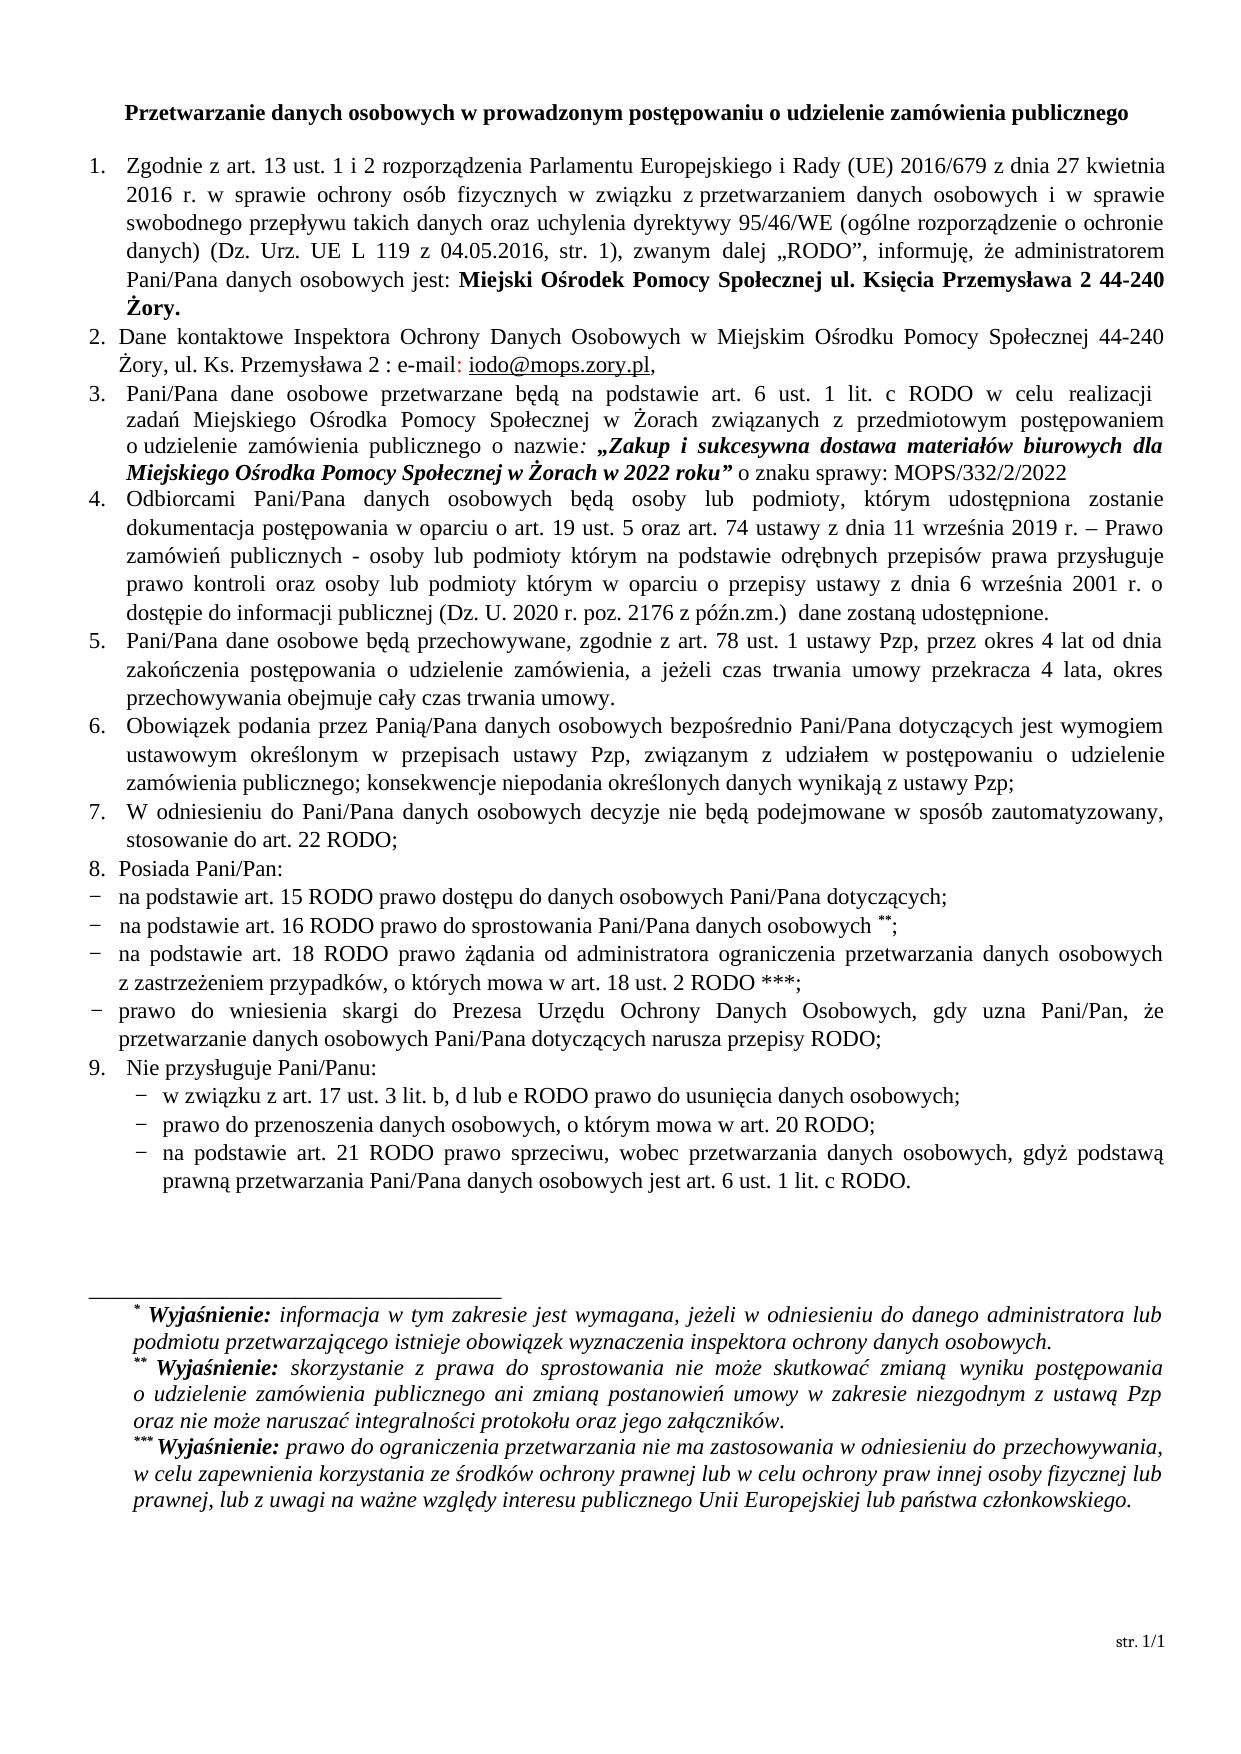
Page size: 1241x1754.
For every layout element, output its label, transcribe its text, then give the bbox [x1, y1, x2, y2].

text * Wyjaśnienie: informacja w tym zakresie jest wymagana, jeżeli w odniesieniu do danego administratora lub podmiotu przetwarzającego istnieje obowiązek wyznaczenia inspektora ochrony danych osobowych. [133, 1301, 1165, 1354]
list prawo do wniesienia skargi do Prezesa Urzędu Ochrony Danych Osobowych, gdy uzna Pani/Pan, że przetwarzanie danych osobowych Pani/Pana dotyczących narusza przepisy RODO; [89, 997, 1165, 1052]
text ____________________________________ [89, 1275, 1165, 1301]
list Dane kontaktowe Inspektora Ochrony Danych Osobowych w Miejskim Ośrodku Pomocy Społecznej 44-240 Żory, ul. Ks. Przemysława 2 : e-mail: iodo@mops.zory.pl, [89, 323, 1165, 378]
list Odbiorcami Pani/Pana danych osobowych będą osoby lub podmioty, którym udostępniona zostanie dokumentacja postępowania w oparciu o art. 19 ust. 5 oraz art. 74 ustawy z dnia 11 września 2019 r. – Prawo zamówień publicznych - osoby lub podmioty którym na podstawie odrębnych przepisów prawa przysługuje prawo kontroli oraz osoby lub podmioty którym w oparciu o przepisy ustawy z dnia 6 września 2001 r. o dostępie do informacji publicznej (Dz. U. 2020 r. poz. 2176 z późn.zm.) dane zostaną udostępnione. [89, 485, 1165, 625]
list Nie przysługuje Pani/Panu: [89, 1054, 1165, 1080]
list Zgodnie z art. 13 ust. 1 i 2 rozporządzenia Parlamentu Europejskiego i Rady (UE) 2016/679 z dnia 27 kwietnia 2016 r. w sprawie ochrony osób fizycznych w związku z przetwarzaniem danych osobowych i w sprawie swobodnego przepływu takich danych oraz uchylenia dyrektywy 95/46/WE (ogólne rozporządzenie o ochronie danych) (Dz. Urz. UE L 119 z 04.05.2016, str. 1), zwanym dalej „RODO”, informuję, że administratorem Pani/Pana danych osobowych jest: Miejski Ośrodek Pomocy Społecznej ul. Księcia Przemysława 2 44-240 Żory. [89, 152, 1165, 321]
list na podstawie art. 16 RODO prawo do sprostowania Pani/Pana danych osobowych **; [89, 912, 1165, 938]
list Obowiązek podania przez Panią/Pana danych osobowych bezpośrednio Pani/Pana dotyczących jest wymogiem ustawowym określonym w przepisach ustawy Pzp, związanym z udziałem w postępowaniu o udzielenie zamówienia publicznego; konsekwencje niepodania określonych danych wynikają z ustawy Pzp; [89, 713, 1165, 796]
list na podstawie art. 18 RODO prawo żądania od administratora ograniczenia przetwarzania danych osobowych z zastrzeżeniem przypadków, o których mowa w art. 18 ust. 2 RODO ***; [89, 940, 1165, 995]
list prawo do przenoszenia danych osobowych, o którym mowa w art. 20 RODO; [133, 1111, 1165, 1137]
list na podstawie art. 15 RODO prawo dostępu do danych osobowych Pani/Pana dotyczących; [89, 883, 1165, 909]
list Posiada Pani/Pan: [89, 855, 1165, 881]
text *** Wyjaśnienie: prawo do ograniczenia przetwarzania nie ma zastosowania w odniesieniu do przechowywania, w celu zapewnienia korzystania ze środków ochrony prawnej lub w celu ochrony praw innej osoby fizycznej lub prawnej, lub z uwagi na ważne względy interesu publicznego Unii Europejskiej lub państwa członkowskiego. [133, 1433, 1165, 1512]
list W odniesieniu do Pani/Pana danych osobowych decyzje nie będą podejmowane w sposób zautomatyzowany, stosowanie do art. 22 RODO; [89, 798, 1165, 853]
list w związku z art. 17 ust. 3 lit. b, d lub e RODO prawo do usunięcia danych osobowych; [133, 1082, 1165, 1109]
text Przetwarzanie danych osobowych w prowadzonym postępowaniu o udzielenie zamówienia publicznego [89, 99, 1165, 126]
list na podstawie art. 21 RODO prawo sprzeciwu, wobec przetwarzania danych osobowych, gdyż podstawą prawną przetwarzania Pani/Pana danych osobowych jest art. 6 ust. 1 lit. c RODO. [133, 1139, 1165, 1194]
text ** Wyjaśnienie: skorzystanie z prawa do sprostowania nie może skutkować zmianą wyniku postępowania o udzielenie zamówienia publicznego ani zmianą postanowień umowy w zakresie niezgodnym z ustawą Pzp oraz nie może naruszać integralności protokołu oraz jego załączników. [133, 1354, 1165, 1433]
list Pani/Pana dane osobowe przetwarzane będą na podstawie art. 6 ust. 1 lit. c RODO w celu realizacji zadań Miejskiego Ośrodka Pomocy Społecznej w Żorach związanych z przedmiotowym postępowaniem o udzielenie zamówienia publicznego o nazwie: „Zakup i sukcesywna dostawa materiałów biurowych dla Miejskiego Ośrodka Pomocy Społecznej w Żorach w 2022 roku” o znaku sprawy: MOPS/332/2/2022 [89, 380, 1165, 485]
list Pani/Pana dane osobowe będą przechowywane, zgodnie z art. 78 ust. 1 ustawy Pzp, przez okres 4 lat od dnia zakończenia postępowania o udzielenie zamówienia, a jeżeli czas trwania umowy przekracza 4 lata, okres przechowywania obejmuje cały czas trwania umowy. [89, 627, 1165, 711]
